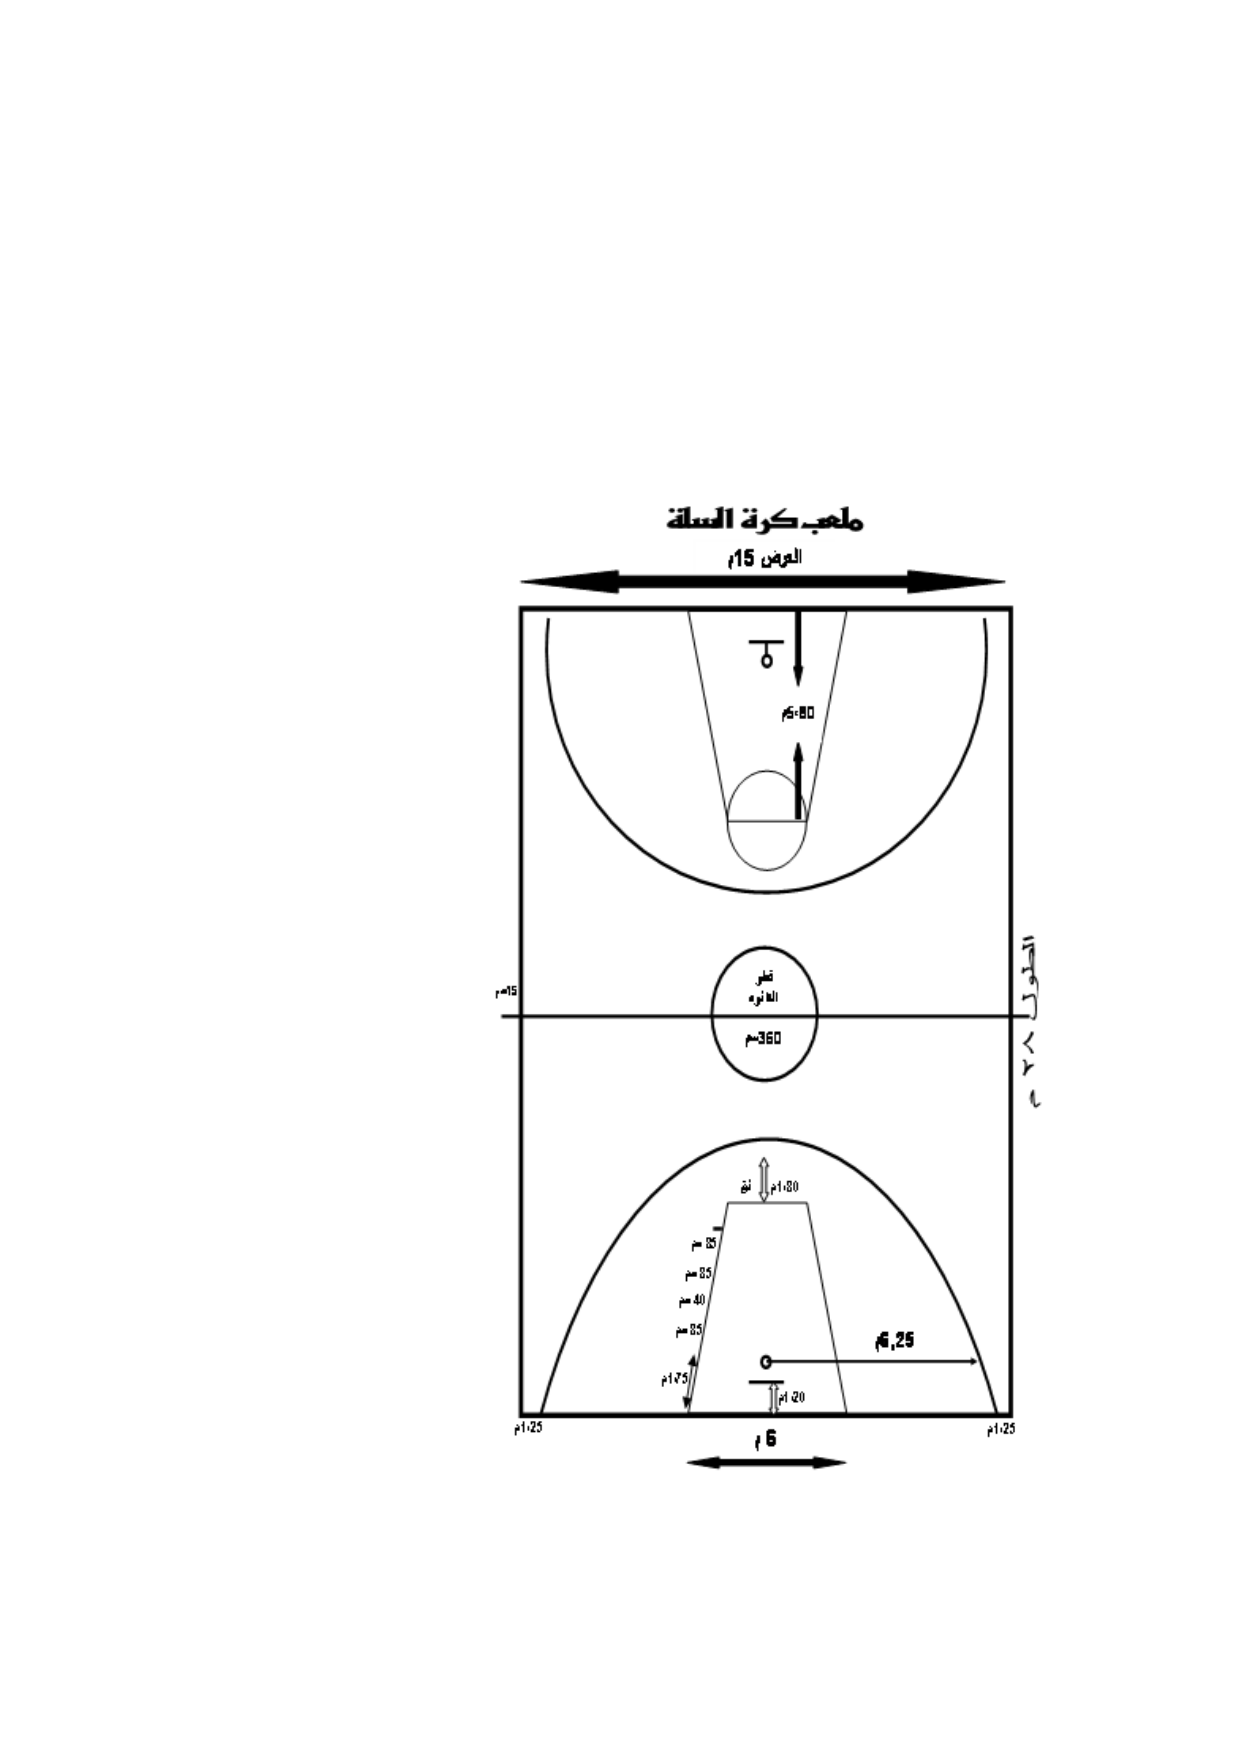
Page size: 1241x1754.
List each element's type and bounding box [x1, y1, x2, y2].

picture [482, 500, 1053, 1475]
